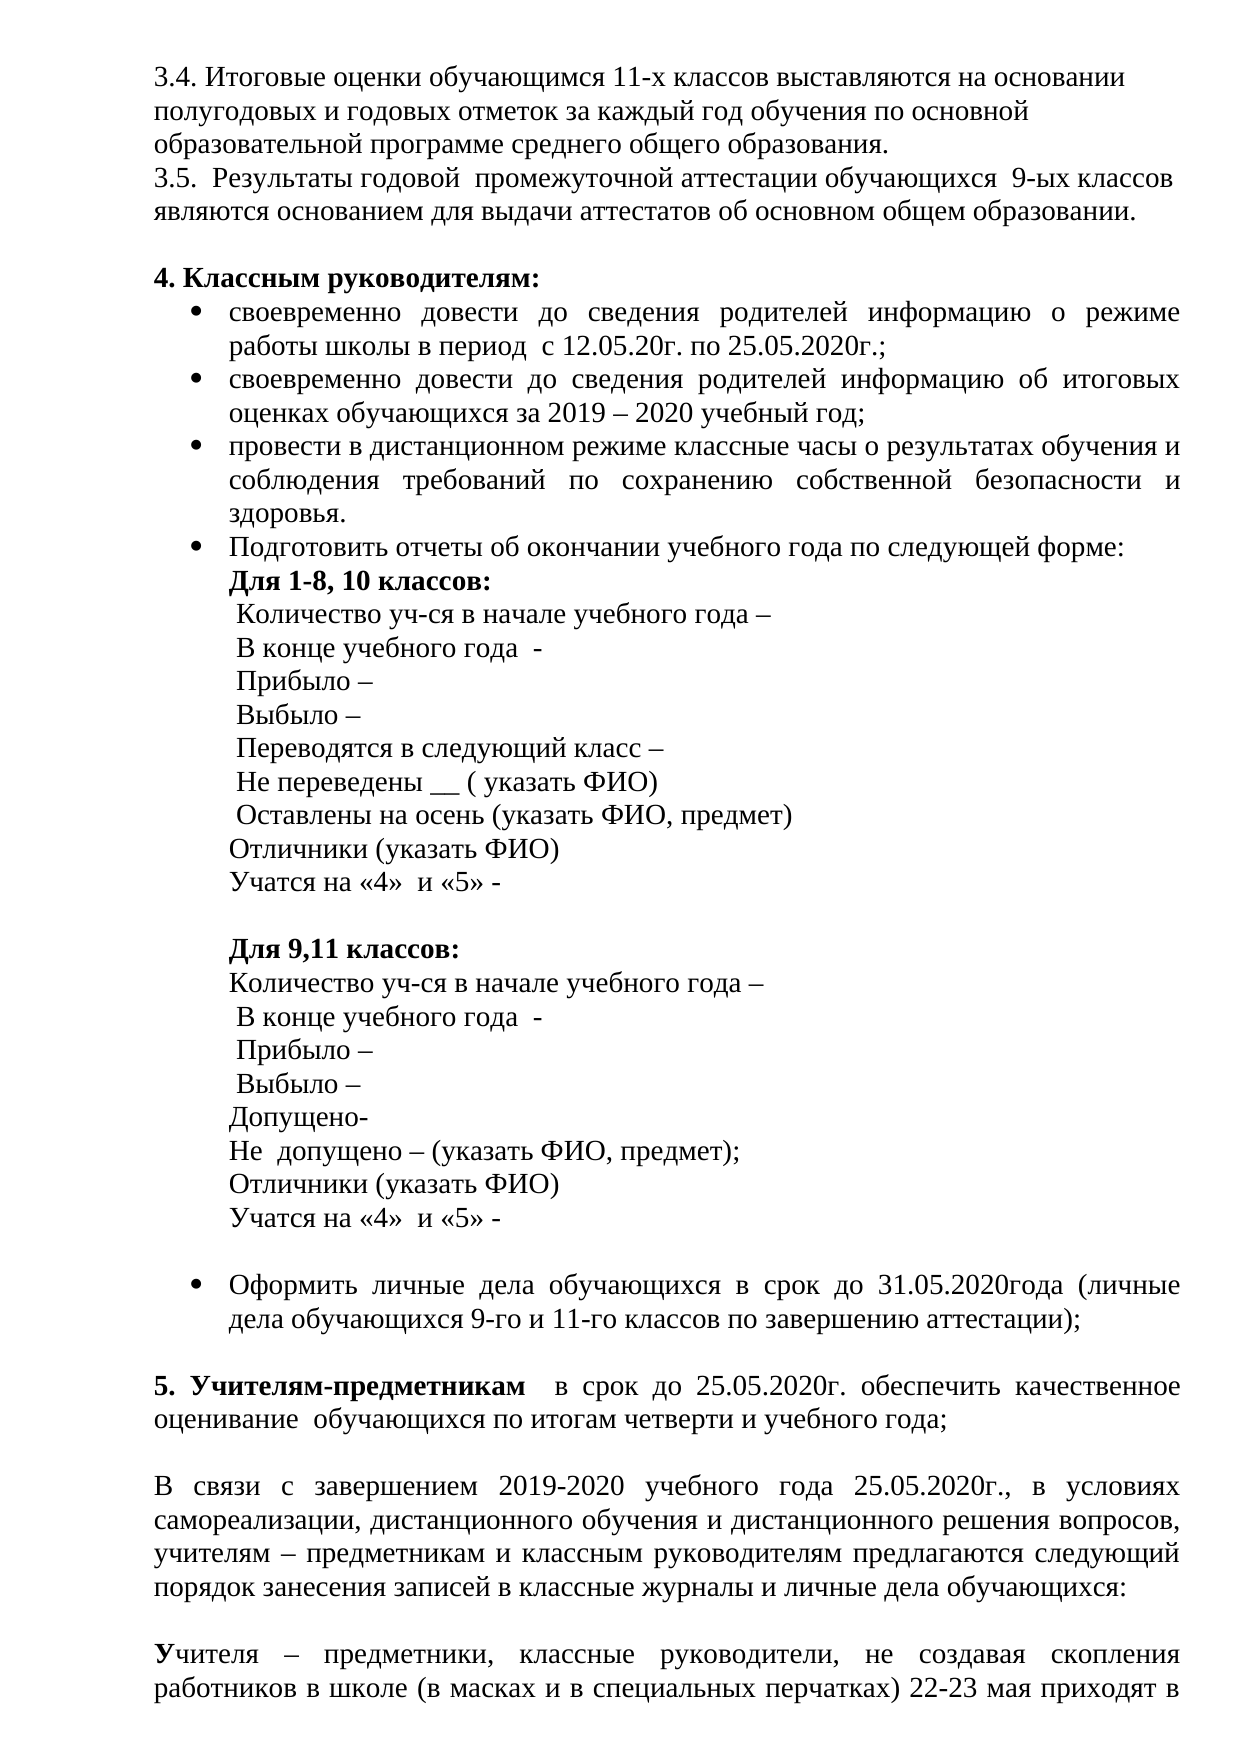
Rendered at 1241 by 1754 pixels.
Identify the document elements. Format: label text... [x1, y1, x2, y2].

list своевременно довести до сведения родителей информацию о режиме работы школы в период с 12.05.20г. по 25.05.2020г.; [191, 294, 1181, 361]
list В конце учебного года - [228, 999, 1181, 1032]
list Оставлены на осень (указать ФИО, предмет) [228, 797, 1181, 831]
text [153, 1636, 1181, 1703]
list Для 9,11 классов: [228, 932, 1181, 965]
list Оформить личные дела обучающихся в срок до 31.05.2020года (личные дела обучающихся 9-го и 11-го классов по завершению аттестации); [191, 1267, 1181, 1334]
list Прибыло – [228, 663, 1181, 697]
list Переводятся в следующий класс – [228, 730, 1181, 764]
list В конце учебного года - [228, 630, 1181, 663]
list Прибыло – [228, 1032, 1181, 1066]
list Выбыло – [228, 1066, 1181, 1099]
list провести в дистанционном режиме классные часы о результатах обучения и соблюдения требований по сохранению собственной безопасности и здоровья. [191, 428, 1181, 529]
list Для 1-8, 10 классов: [228, 563, 1181, 596]
list Не переведены __ ( указать ФИО) [228, 764, 1181, 797]
text 3.5. Результаты годовой промежуточной аттестации обучающихся 9-ых классов являются основанием для выдачи аттестатов об основном общем образовании. [153, 160, 1181, 227]
text 4. Классным руководителям: [153, 260, 1181, 294]
list своевременно довести до сведения родителей информацию об итоговых оценках обучающихся за 2019 – 2020 учебный год; [191, 361, 1181, 428]
list Количество уч-ся в начале учебного года – [228, 965, 1181, 999]
list Не допущено – (указать ФИО, предмет); [228, 1133, 1181, 1166]
list Учатся на «4» и «5» - [228, 1200, 1181, 1233]
list Количество уч-ся в начале учебного года – [228, 596, 1181, 630]
list Отличники (указать ФИО) [228, 1166, 1181, 1200]
text В связи с завершением 2019-2020 учебного года 25.05.2020г., в условиях самореализации, дистанционного обучения и дистанционного решения вопросов, учителям – предметникам и классным руководителям предлагаются следующий порядок занесения записей в классные журналы и личные дела обучающихся: [153, 1468, 1181, 1603]
list Выбыло – [228, 697, 1181, 730]
text 5. Учителям-предметникам в срок до 25.05.2020г. обеспечить качественное оценивание обучающихся по итогам четверти и учебного года; [153, 1368, 1181, 1435]
list Допущено- [228, 1099, 1181, 1133]
text 3.4. Итоговые оценки обучающимся 11-х классов выставляются на основании полугодовых и годовых отметок за каждый год обучения по основной образовательной программе среднего общего образования. [153, 59, 1181, 160]
list Учатся на «4» и «5» - [228, 864, 1181, 898]
list Подготовить отчеты об окончании учебного года по следующей форме: [191, 529, 1181, 563]
list Отличники (указать ФИО) [228, 831, 1181, 864]
